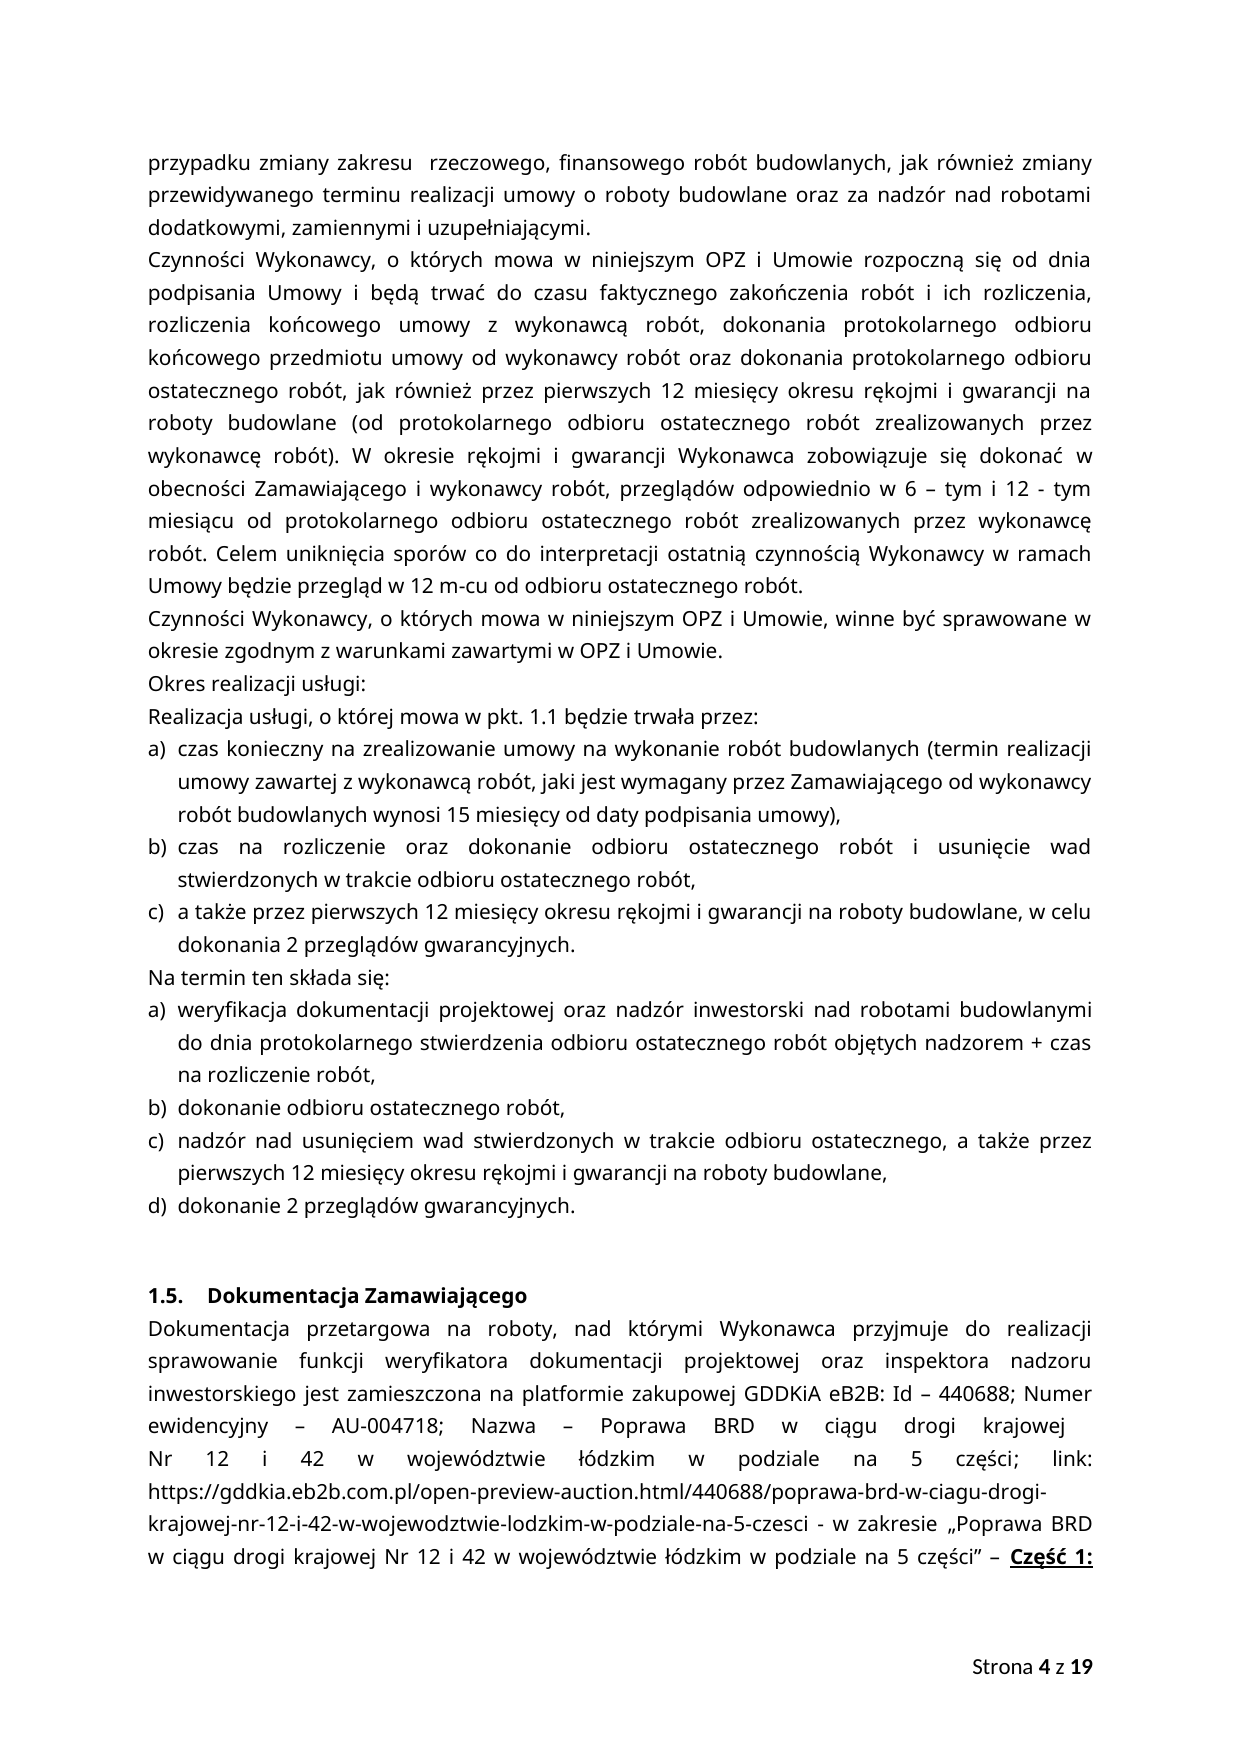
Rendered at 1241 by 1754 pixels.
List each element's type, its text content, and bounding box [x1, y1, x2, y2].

list dokonanie odbioru ostatecznego robót, [148, 1093, 1093, 1122]
subtitle Okres realizacji usługi: [148, 669, 1093, 698]
text Realizacja usługi, o której mowa w pkt. 1.1 będzie trwała przez: [148, 702, 1093, 730]
subtitle Dokumentacja Zamawiającego [148, 1281, 1093, 1309]
text Czynności Wykonawcy, o których mowa w niniejszym OPZ i Umowie, winne być sprawowane w okresie zgodnym z warunkami zawartymi w OPZ i Umowie. [148, 604, 1093, 665]
list dokonanie 2 przeglądów gwarancyjnych. [148, 1191, 1093, 1219]
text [148, 148, 1093, 241]
list nadzór nad usunięciem wad stwierdzonych w trakcie odbioru ostatecznego, a także przez pierwszych 12 miesięcy okresu rękojmi i gwarancji na roboty budowlane, [148, 1126, 1093, 1187]
text Czynności Wykonawcy, o których mowa w niniejszym OPZ i Umowie rozpoczną się od dnia podpisania Umowy i będą trwać do czasu faktycznego zakończenia robót i ich rozliczenia, rozliczenia końcowego umowy z wykonawcą robót, dokonania protokolarnego odbioru końcowego przedmiotu umowy od wykonawcy robót oraz dokonania protokolarnego odbioru ostatecznego robót, jak również przez pierwszych 12 miesięcy okresu rękojmi i gwarancji na roboty budowlane (od protokolarnego odbioru ostatecznego robót zrealizowanych przez wykonawcę robót). W okresie rękojmi i gwarancji Wykonawca zobowiązuje się dokonać w obecności Zamawiającego i wykonawcy robót, przeglądów odpowiednio w 6 – tym i 12 - tym miesiącu od protokolarnego odbioru ostatecznego robót zrealizowanych przez wykonawcę robót. Celem uniknięcia sporów co do interpretacji ostatnią czynnością Wykonawcy w ramach Umowy będzie przegląd w 12 m-cu od odbioru ostatecznego robót. [148, 245, 1093, 600]
list weryfikacja dokumentacji projektowej oraz nadzór inwestorski nad robotami budowlanymi do dnia protokolarnego stwierdzenia odbioru ostatecznego robót objętych nadzorem + czas na rozliczenie robót, [148, 995, 1093, 1089]
list czas konieczny na zrealizowanie umowy na wykonanie robót budowlanych (termin realizacji umowy zawartej z wykonawcą robót, jaki jest wymagany przez Zamawiającego od wykonawcy robót budowlanych wynosi 15 miesięcy od daty podpisania umowy), [148, 734, 1093, 828]
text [148, 1314, 1093, 1570]
list czas na rozliczenie oraz dokonanie odbioru ostatecznego robót i usunięcie wad stwierdzonych w trakcie odbioru ostatecznego robót, [148, 832, 1093, 893]
text Na termin ten składa się: [148, 963, 1093, 991]
list a także przez pierwszych 12 miesięcy okresu rękojmi i gwarancji na roboty budowlane, w celu dokonania 2 przeglądów gwarancyjnych. [148, 897, 1093, 958]
